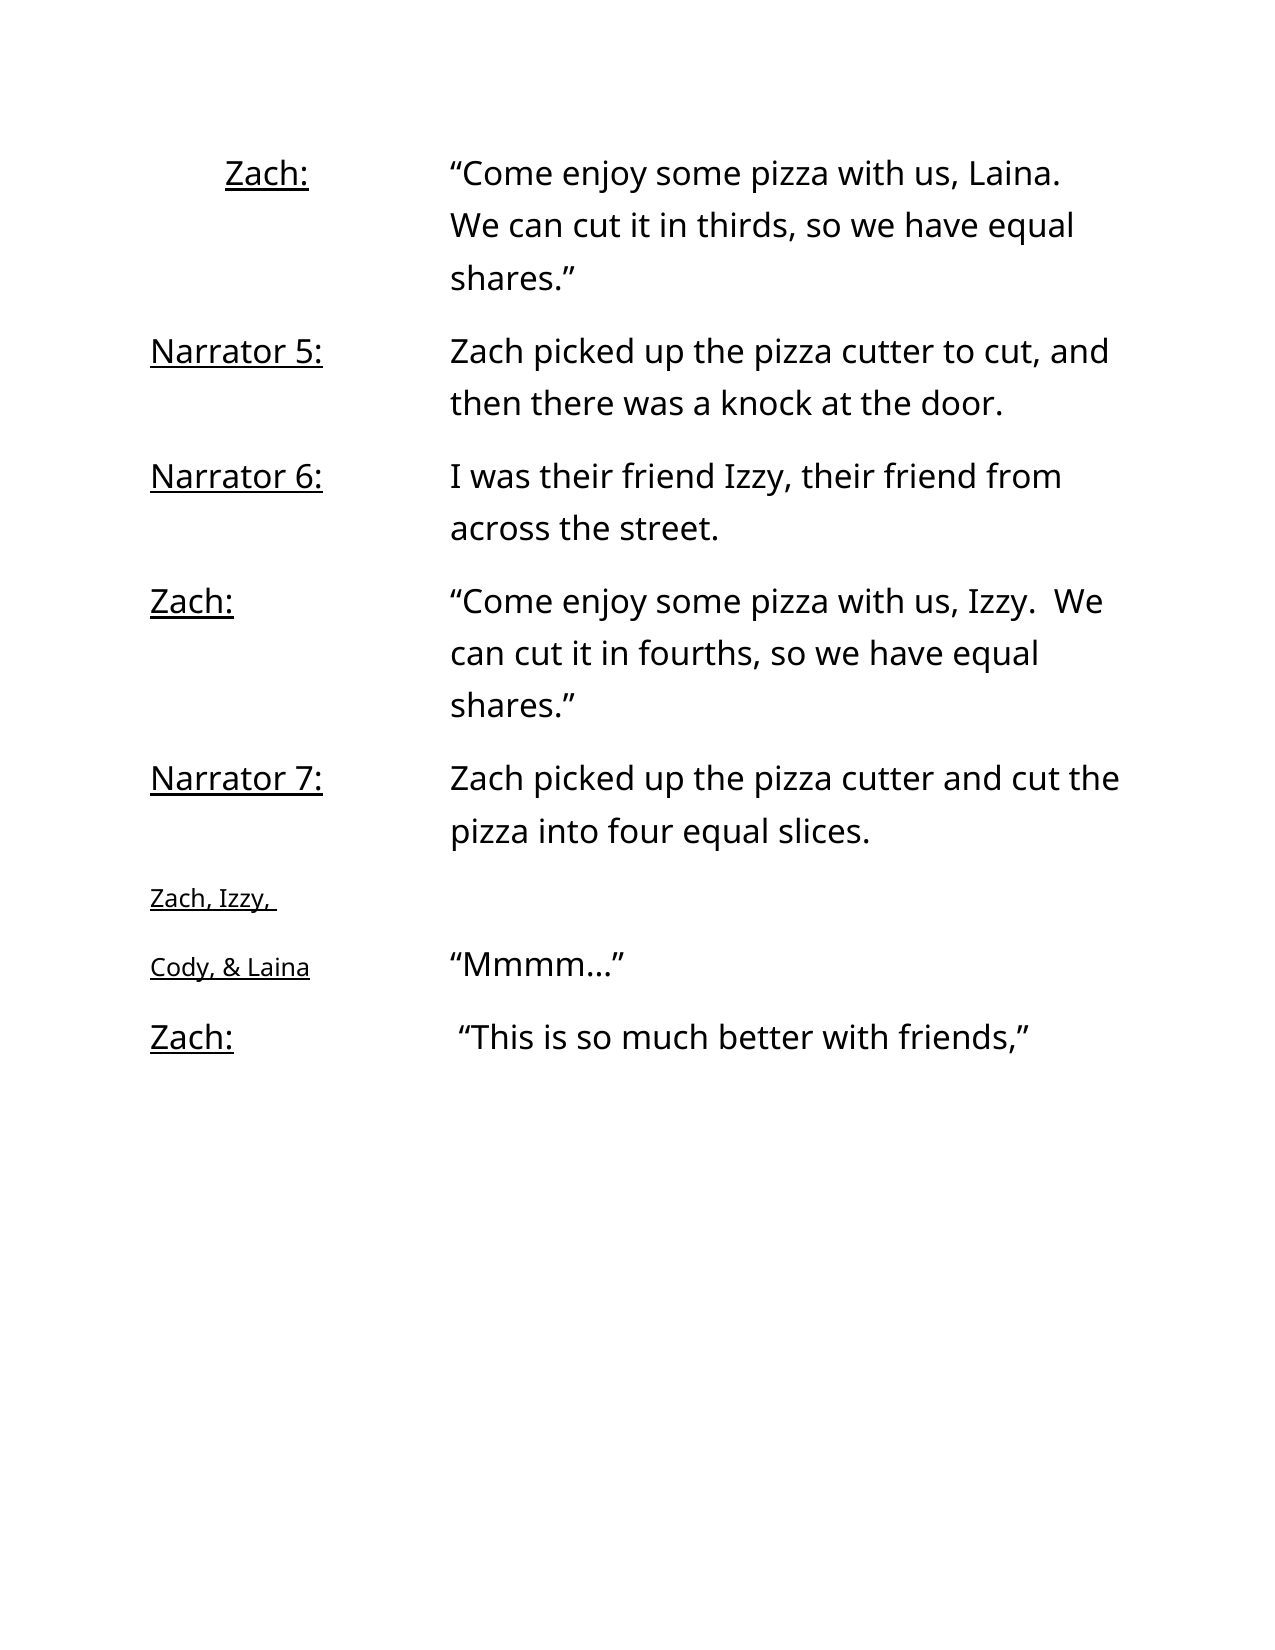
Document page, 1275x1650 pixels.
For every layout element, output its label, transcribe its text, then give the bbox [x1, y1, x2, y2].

text Narrator 5: Zach picked up the pizza cutter to cut, and then there was a knock at the door. [150, 327, 1125, 425]
text Zach: “Come enjoy some pizza with us, Laina. We can cut it in thirds, so we have equal shares.” [225, 150, 1125, 300]
text Zach: “Come enjoy some pizza with us, Izzy. We can cut it in fourths, so we have equal shares.” [150, 578, 1125, 728]
text Narrator 7: Zach picked up the pizza cutter and cut the pizza into four equal slices. [150, 755, 1125, 853]
text Zach, Izzy, [150, 880, 1125, 914]
text Narrator 6: I was their friend Izzy, their friend from across the street. [150, 453, 1125, 550]
text Zach: “This is so much better with friends,” [150, 1013, 1125, 1059]
text Cody, & Laina “Mmmm…” [150, 940, 1125, 986]
